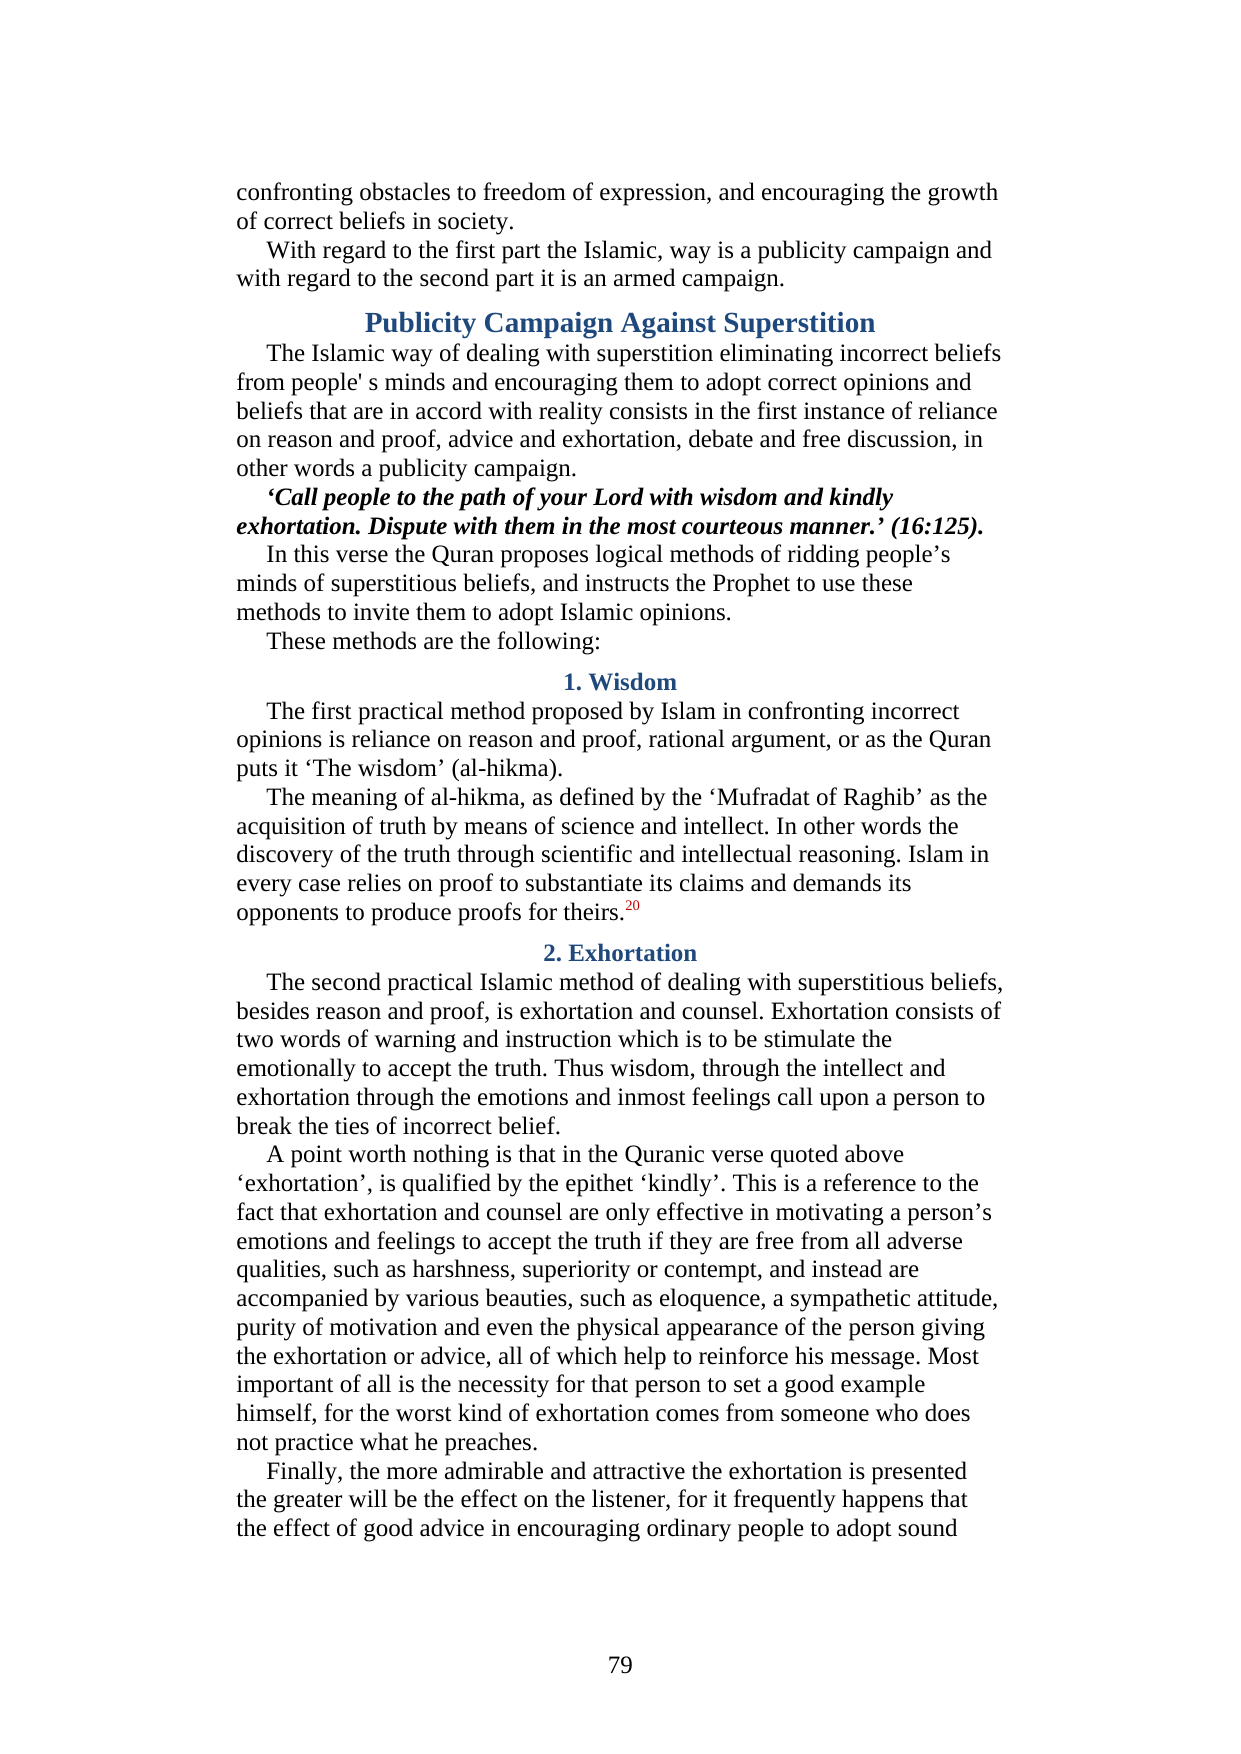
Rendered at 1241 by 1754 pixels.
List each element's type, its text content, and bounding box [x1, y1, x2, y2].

subtitle 1. Wisdom [236, 667, 1004, 696]
subtitle Publicity Campaign Against Superstition [236, 305, 1004, 338]
text The first practical method proposed by Islam in confronting incorrect opinions is reliance on reason and proof, rational argument, or as the Quran puts it ‘The wisdom’ (al-hikma). [236, 696, 1004, 782]
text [236, 177, 1004, 235]
text A point worth nothing is that in the Quranic verse quoted above ‘exhortation’, is qualified by the epithet ‘kindly’. This is a reference to the fact that exhortation and counsel are only effective in motivating a person’s emotions and feelings to accept the truth if they are free from all adverse qualities, such as harshness, superiority or contempt, and instead are accompanied by various beauties, such as eloquence, a sympathetic attitude, purity of motivation and even the physical appearance of the person giving the exhortation or advice, all of which help to reinforce his message. Most important of all is the necessity for that person to set a good example himself, for the worst kind of exhortation comes from someone who does not practice what he preaches. [236, 1139, 1004, 1456]
text With regard to the first part the Islamic, way is a publicity campaign and with regard to the second part it is an armed campaign. [236, 235, 1004, 292]
text ‘Call people to the path of your Lord with wisdom and kindly exhortation. Dispute with them in the most courteous manner.’ (16:125). [236, 482, 1004, 539]
text The meaning of al-hikma, as defined by the ‘Mufradat of Raghib’ as the acquisition of truth by means of science and intellect. In other words the discovery of the truth through scientific and intellectual reasoning. Islam in every case relies on proof to substantiate its claims and demands its opponents to produce proofs for theirs.20 [236, 782, 1004, 926]
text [236, 1456, 1004, 1542]
text The Islamic way of dealing with superstition eliminating incorrect beliefs from people' s minds and encouraging them to adopt correct opinions and beliefs that are in accord with reality consists in the first instance of reliance on reason and proof, advice and exhortation, debate and free discussion, in other words a publicity campaign. [236, 338, 1004, 482]
subtitle 2. Exhortation [236, 938, 1004, 967]
text In this verse the Quran proposes logical methods of ridding people’s minds of superstitious beliefs, and instructs the Prophet to use these methods to invite them to adopt Islamic opinions. [236, 539, 1004, 626]
text These methods are the following: [236, 626, 1004, 654]
text The second practical Islamic method of dealing with superstitious beliefs, besides reason and proof, is exhortation and counsel. Exhortation consists of two words of warning and instruction which is to be stimulate the emotionally to accept the truth. Thus wisdom, through the intellect and exhortation through the emotions and inmost feelings call upon a person to break the ties of incorrect belief. [236, 967, 1004, 1139]
